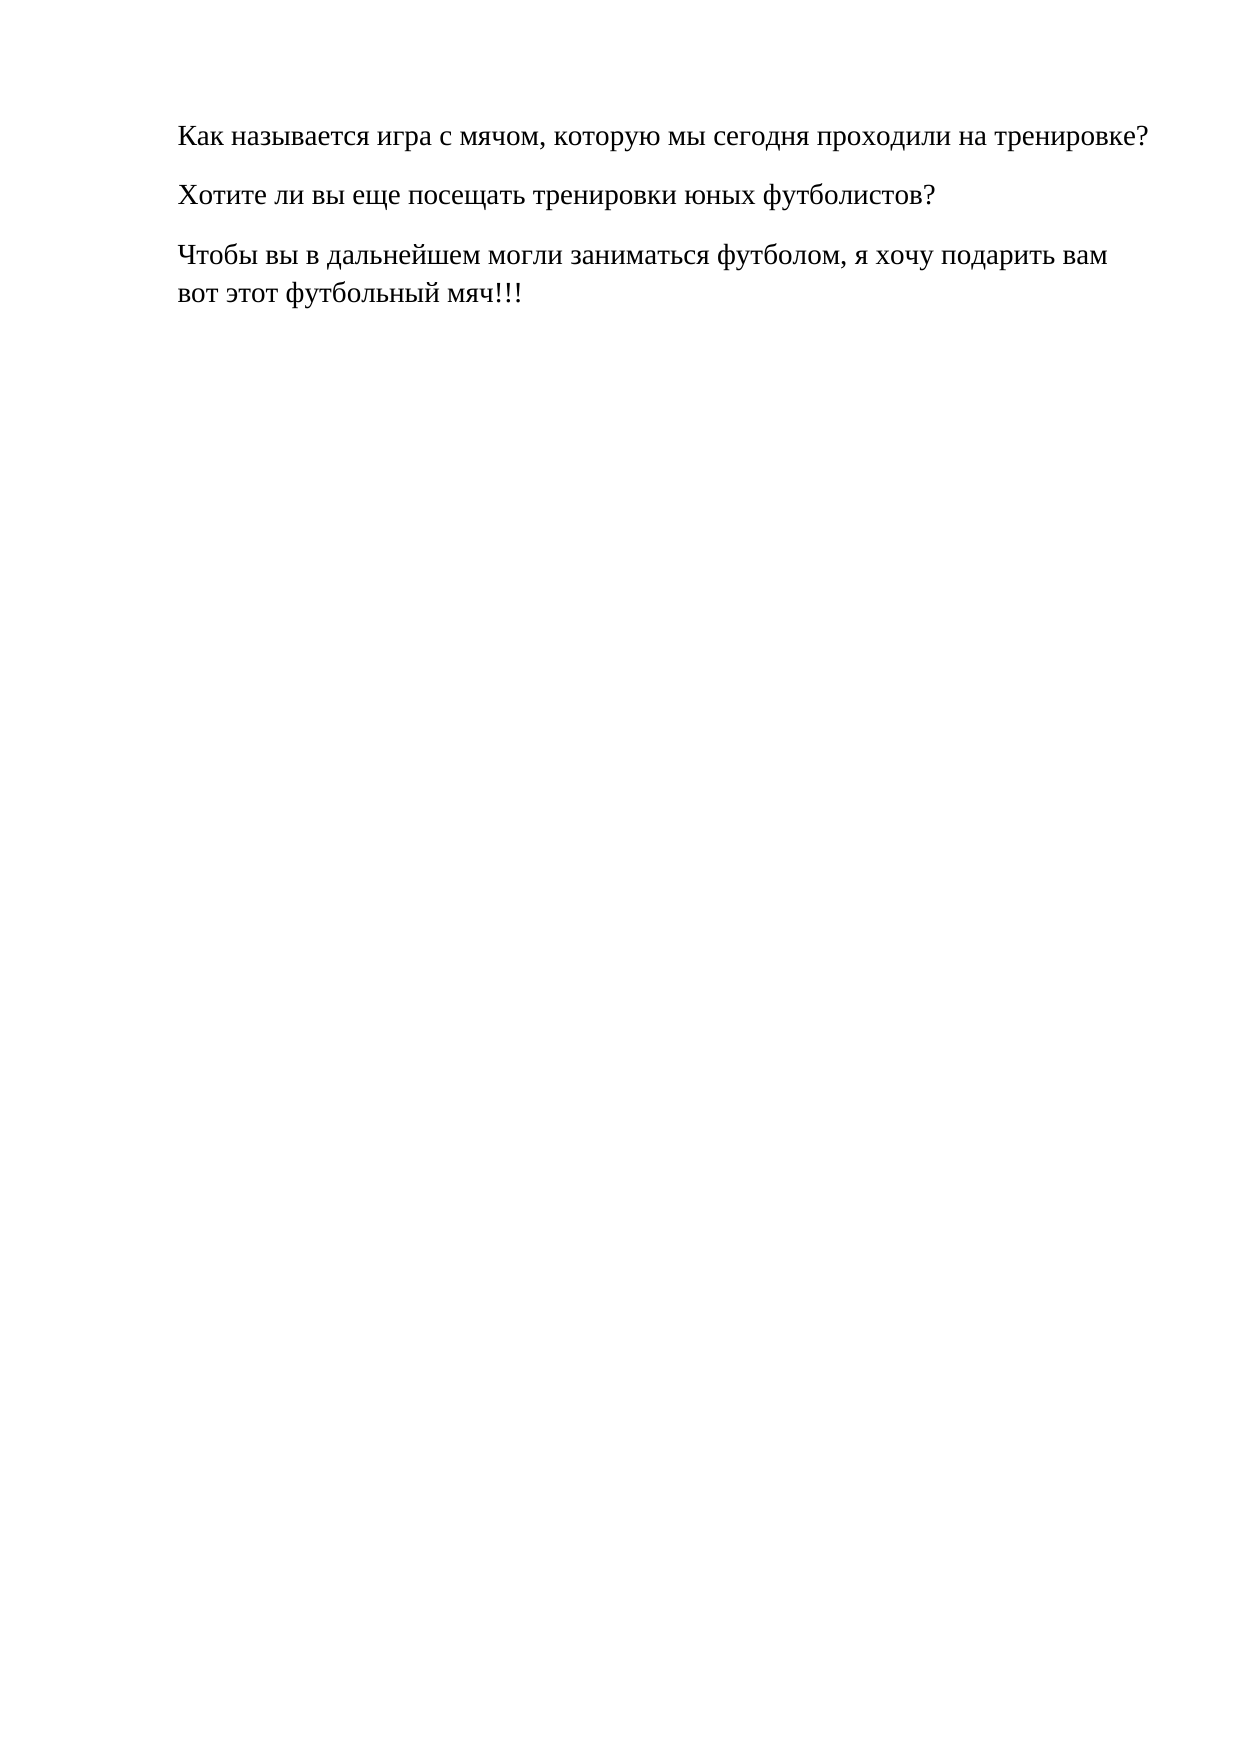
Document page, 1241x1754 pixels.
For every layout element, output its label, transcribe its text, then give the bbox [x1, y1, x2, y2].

text Как называется игра с мячом, которую мы сегодня проходили на тренировке? [177, 118, 1152, 152]
text Чтобы вы в дальнейшем могли заниматься футболом, я хочу подарить вам вот этот футбольный мяч!!! [177, 237, 1152, 309]
text Хотите ли вы еще посещать тренировки юных футболистов? [177, 177, 1152, 211]
